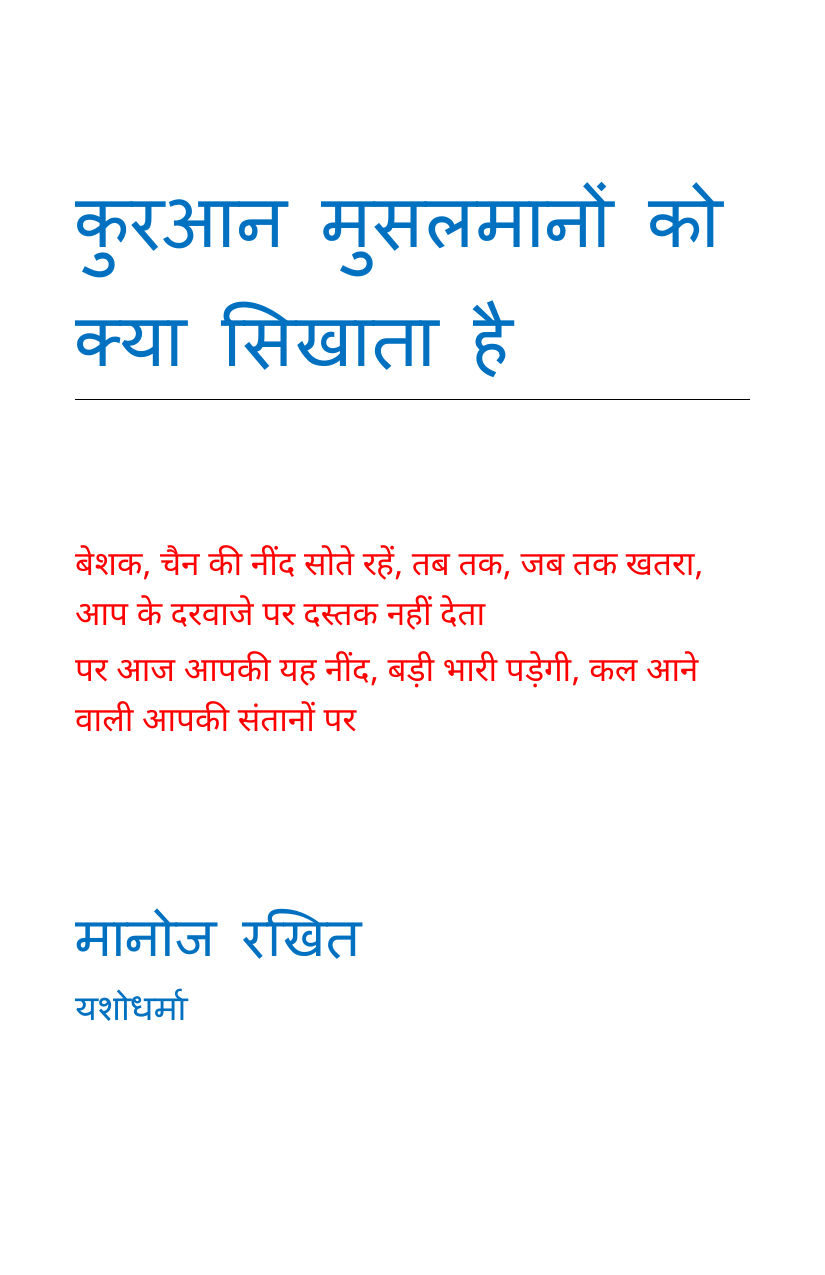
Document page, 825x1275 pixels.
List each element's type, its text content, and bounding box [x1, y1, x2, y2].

text यशोधर्मा [75, 979, 750, 1035]
text मानोज रखित [75, 892, 750, 979]
text बेशक, चैन की नींद सोते रहें, तब तक, जब तक खतरा, आप के दरवाजे पर दस्तक नहीं देता पर आज आपकी यह नींद, बड़ी भारी पड़ेगी, कल आने वाली आपकी संतानों पर [75, 540, 750, 745]
text कुरआन मुसलमानों को क्या सिखाता है [75, 159, 750, 399]
